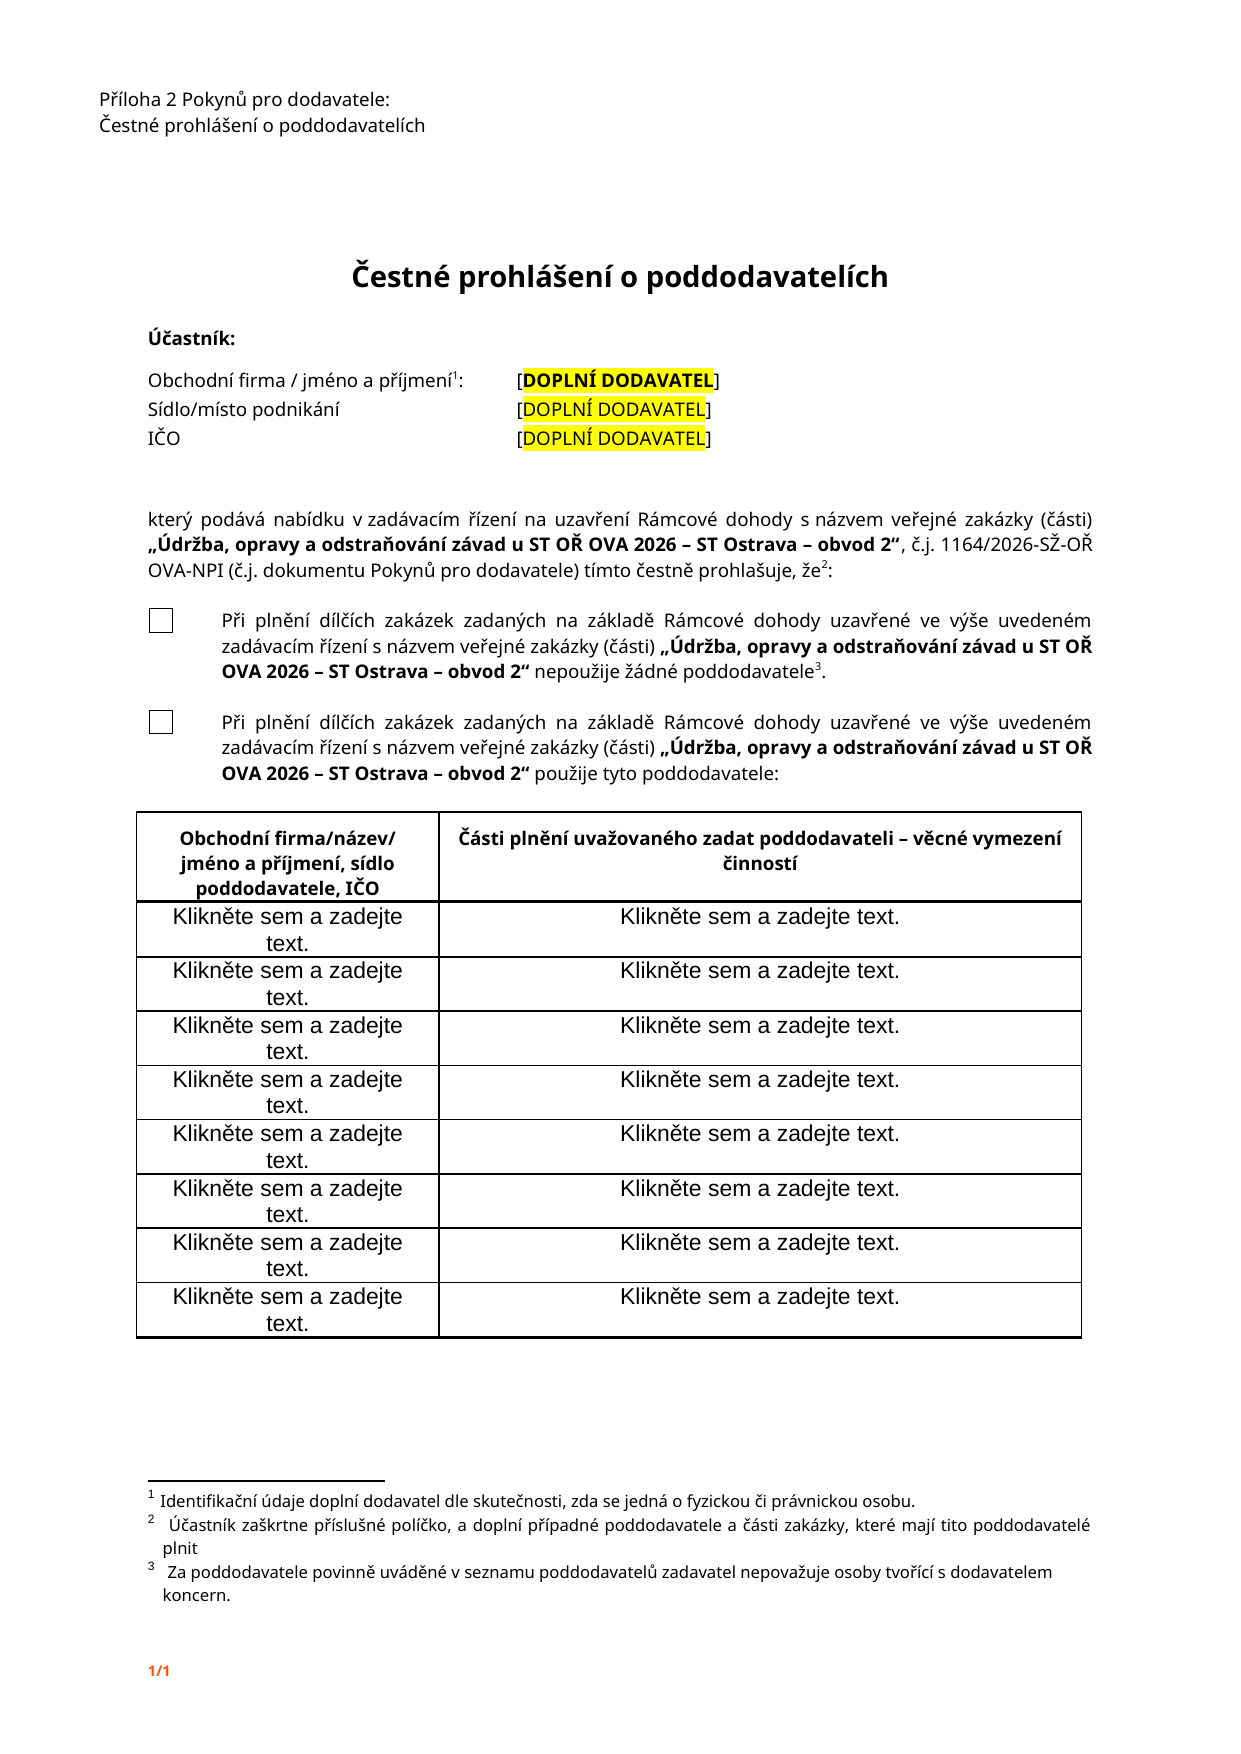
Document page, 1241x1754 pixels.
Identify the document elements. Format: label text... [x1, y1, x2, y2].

table_header Části plnění uvažovaného zadat poddodavateli – věcné vymezení činností [440, 813, 1081, 900]
title Čestné prohlášení o poddodavatelích [148, 256, 1093, 296]
text Sídlo/místo podnikání [DOPLNÍ DODAVATEL] [148, 393, 1093, 422]
text který podává nabídku v zadávacím řízení na uzavření Rámcové dohody s názvem veřejné zakázky (části) „Údržba, opravy a odstraňování závad u ST OŘ OVA 2026 – ST Ostrava – obvod 2“, č.j. 1164/2026-SŽ-OŘ OVA-NPI (č.j. dokumentu Pokynů pro dodavatele) tímto čestně prohlašuje, že: [148, 506, 1093, 582]
text IČO [148, 422, 1093, 451]
table_header Obchodní firma/název/ jméno a příjmení, sídlo poddodavatele, IČO [137, 813, 438, 900]
text Při plnění dílčích zakázek zadaných na základě Rámcové dohody uzavřené ve výše uvedeném zadávacím řízení s názvem veřejné zakázky (části) „Údržba, opravy a odstraňování závad u ST OŘ OVA 2026 – ST Ostrava – obvod 2“ použije tyto poddodavatele: [148, 709, 1093, 786]
text Účastník: [148, 321, 1093, 352]
text Při plnění dílčích zakázek zadaných na základě Rámcové dohody uzavřené ve výše uvedeném zadávacím řízení s názvem veřejné zakázky (části) „Údržba, opravy a odstraňování závad u ST OŘ OVA 2026 – ST Ostrava – obvod 2“ nepoužije žádné poddodavatele. [148, 607, 1093, 684]
text Obchodní firma / jméno a příjmení: [148, 364, 1093, 393]
